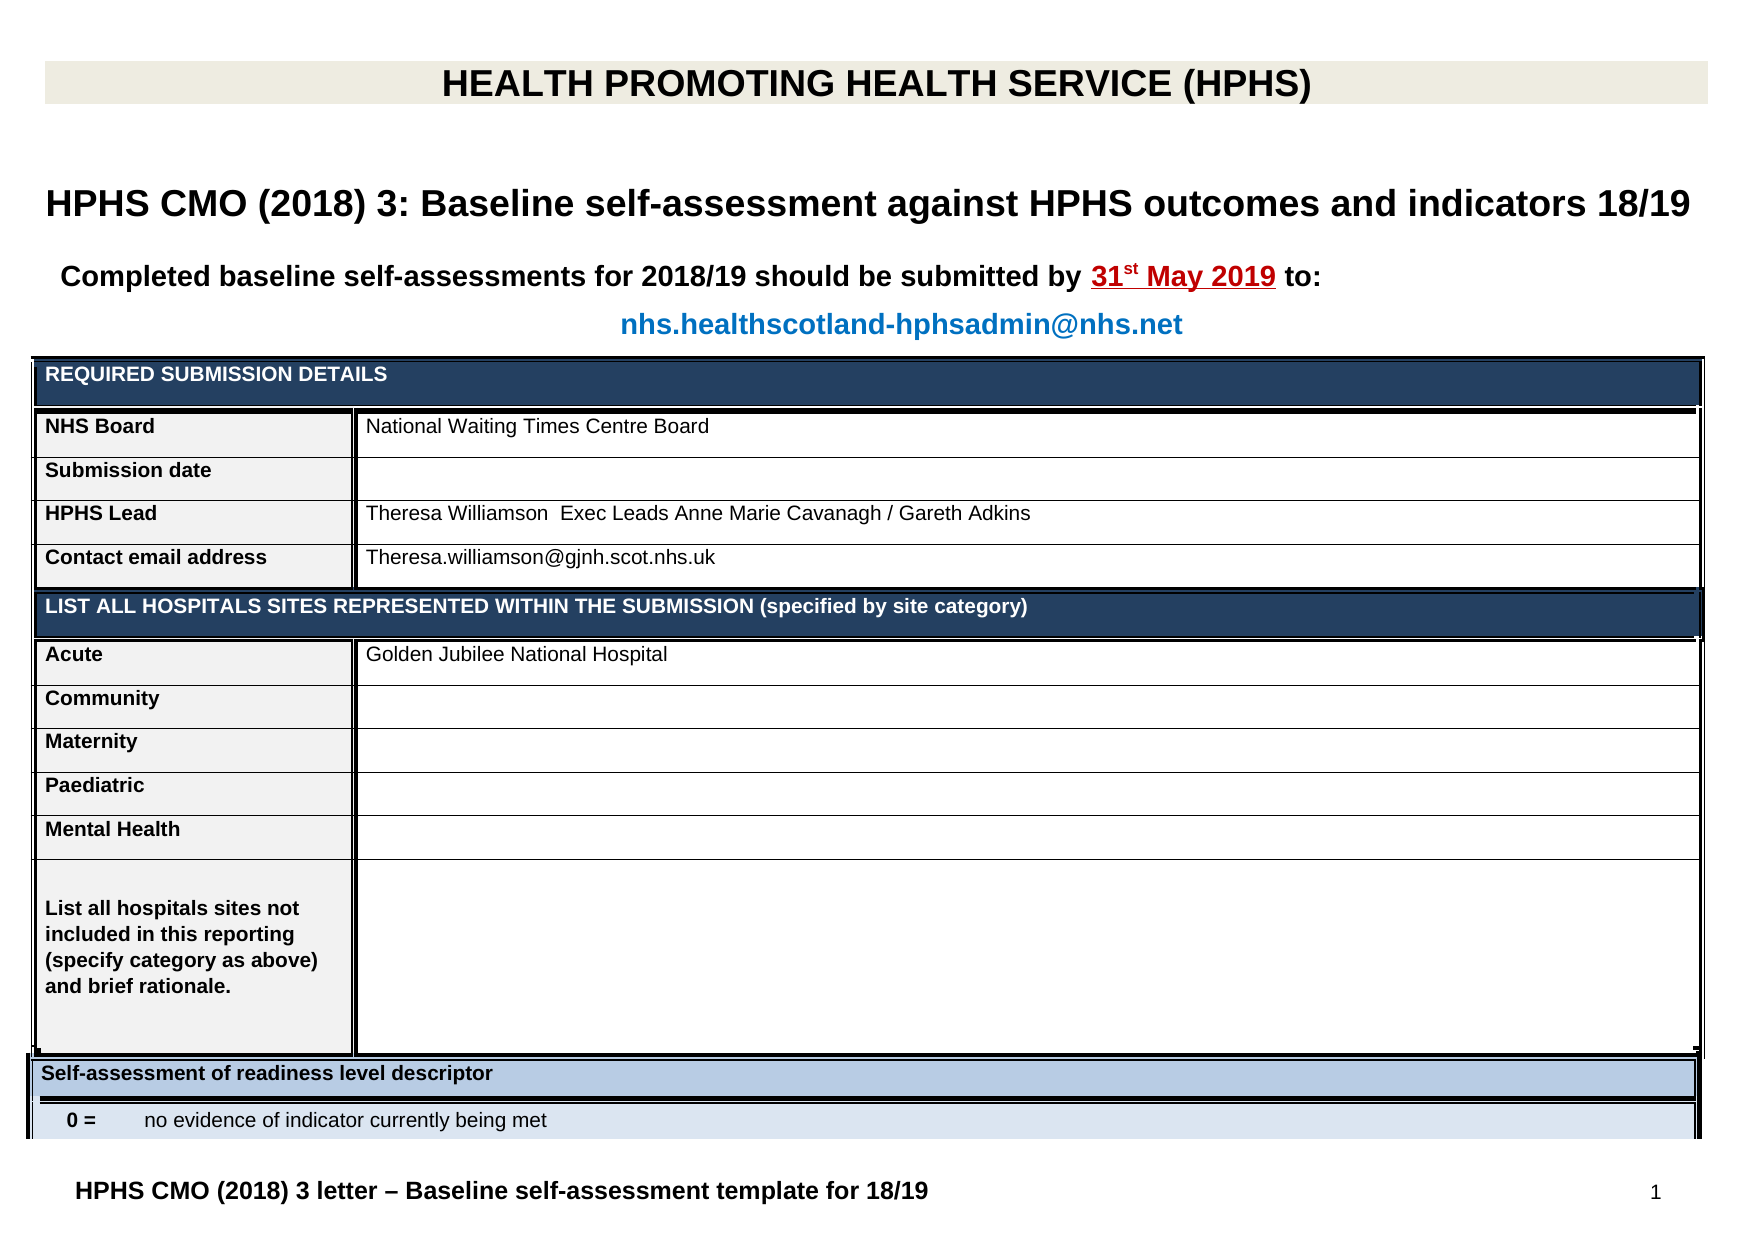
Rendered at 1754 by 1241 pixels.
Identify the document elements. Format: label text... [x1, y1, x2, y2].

table_cell [358, 773, 1699, 815]
table_header REQUIRED SUBMISSION DETAILS [34, 362, 1699, 405]
table_cell [358, 686, 1699, 728]
table_cell Mental Health [37, 816, 351, 859]
table_cell Acute [37, 642, 351, 685]
table_cell [358, 729, 1699, 772]
table_cell National Waiting Times Centre Board [354, 405, 1702, 457]
table_cell Paediatric [37, 773, 351, 815]
text nhs.healthscotland-hphsadmin@nhs.net [60, 307, 1743, 341]
table_cell NHS Board [37, 414, 351, 457]
table_cell Theresa Williamson Exec Leads Anne Marie Cavanagh / Gareth Adkins [358, 501, 1699, 544]
table_cell HPHS Lead [37, 501, 351, 544]
table_cell Self-assessment of readiness level descriptor [33, 1061, 1694, 1096]
table_cell [358, 458, 1699, 500]
table_cell Maternity [37, 729, 351, 772]
table_cell Golden Jubilee National Hospital [354, 636, 1702, 685]
table_cell LIST ALL HOSPITALS SITES REPRESENTED WITHIN THE SUBMISSION (specified by site category) [34, 587, 1702, 636]
table_cell Theresa.williamson@gjnh.scot.nhs.uk [358, 545, 1699, 587]
table_cell [358, 860, 1699, 1053]
table_cell 0 = [30, 1096, 133, 1139]
table_cell Contact email address [37, 545, 351, 587]
text HEALTH PROMOTING HEALTH SERVICE (HPHS) [45, 61, 1708, 104]
table_cell Community [37, 686, 351, 728]
table_cell [358, 816, 1699, 859]
table_cell no evidence of indicator currently being met [133, 1104, 1694, 1139]
text Completed baseline self-assessments for 2018/19 should be submitted by 31st May 2019 to: [60, 259, 1743, 292]
table_cell Submission date [37, 458, 351, 500]
text HPHS CMO (2018) 3: Baseline self-assessment against HPHS outcomes and indicators 18/19 [45, 181, 1709, 224]
table_cell List all hospitals sites not included in this reporting (specify category as above) and brief rationale. [37, 860, 351, 1053]
